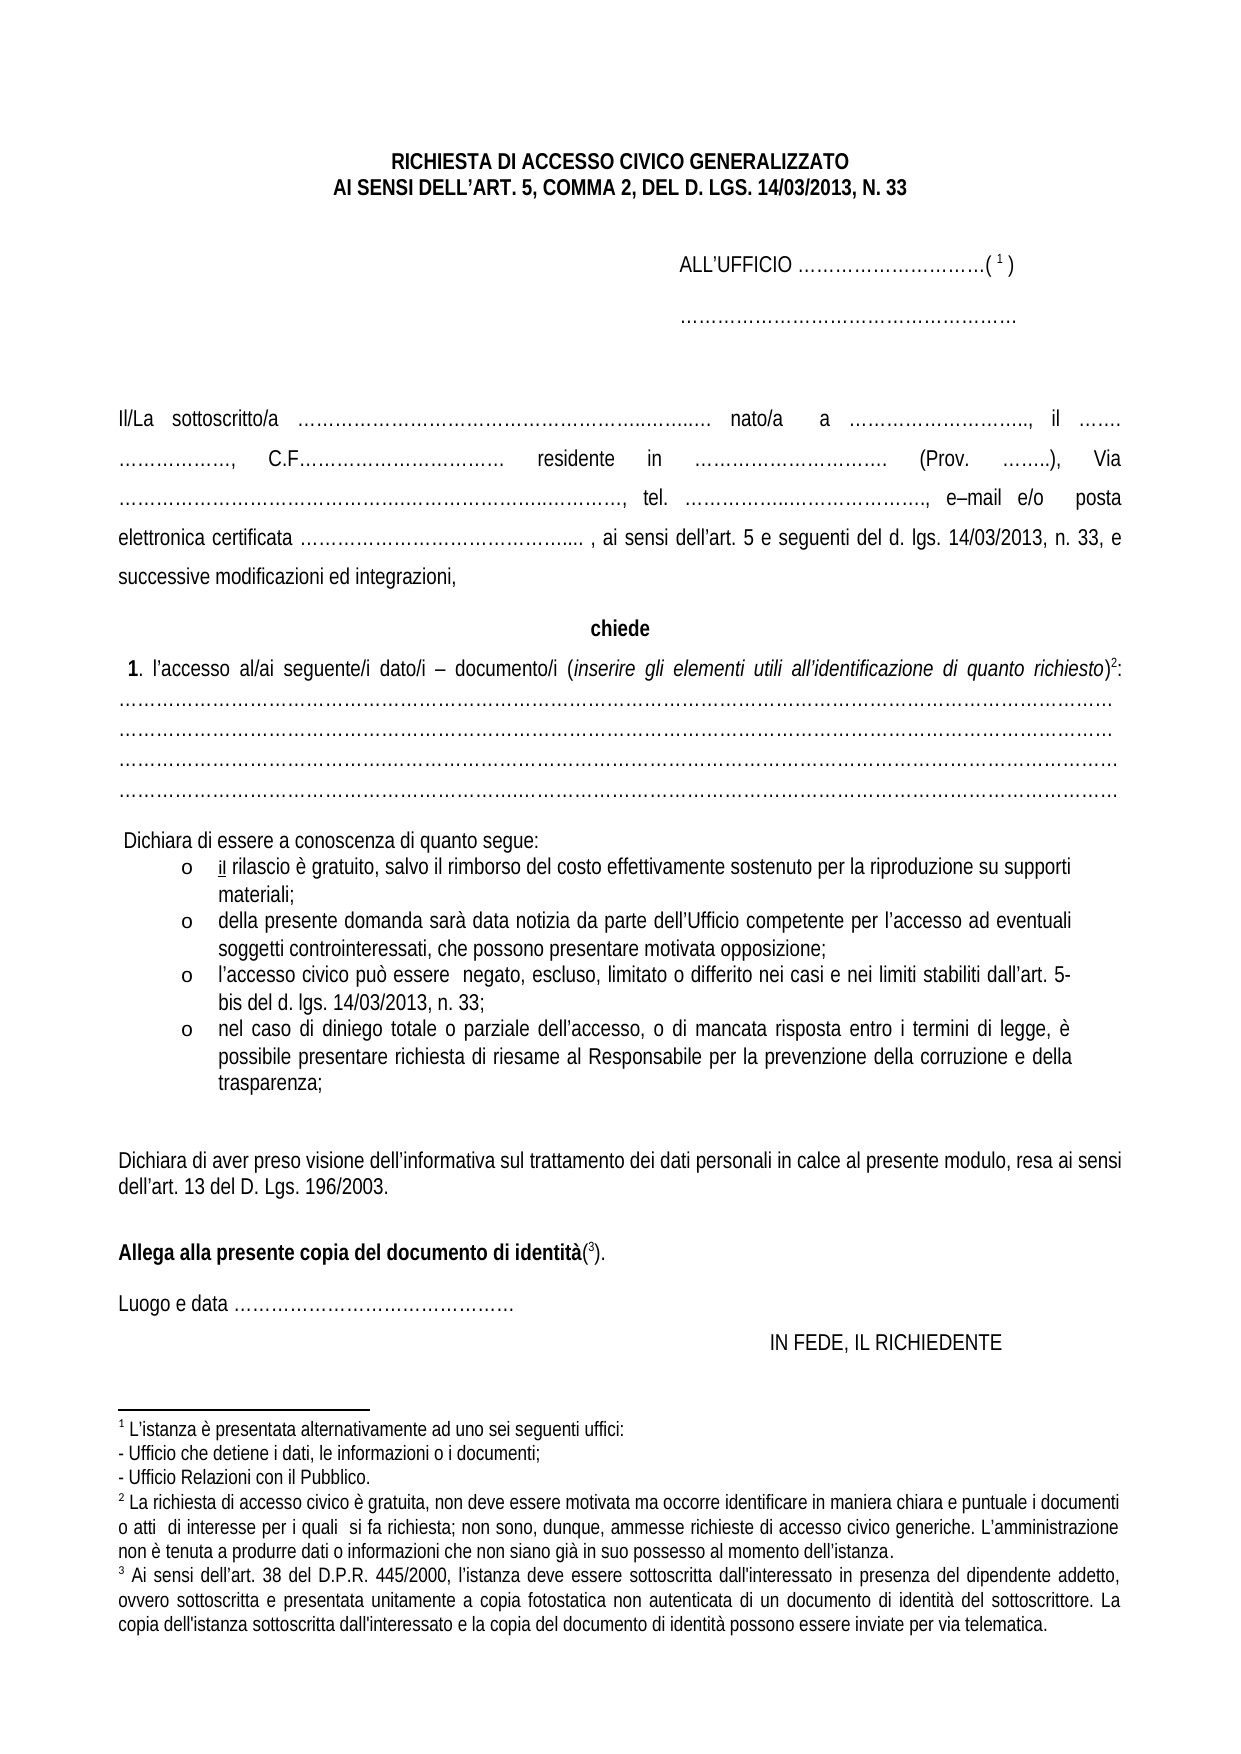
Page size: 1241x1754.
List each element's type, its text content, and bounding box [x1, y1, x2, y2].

text AI SENSI DELL’ART. 5, COMMA 2, DEL D. LGS. 14/03/2013, N. 33 [118, 174, 1122, 200]
text ……………………………………………… [118, 302, 1122, 329]
list della presente domanda sarà data notizia da parte dell’Ufficio competente per l’accesso ad eventuali soggetti controinteressati, che possono presentare motivata opposizione; [181, 907, 1072, 961]
text Dichiara di essere a conoscenza di quanto segue: [118, 827, 1122, 853]
list il rilascio è gratuito, salvo il rimborso del costo effettivamente sostenuto per la riproduzione su supporti materiali; [181, 853, 1072, 907]
list nel caso di diniego totale o parziale dell’accesso, o di mancata risposta entro i termini di legge, è possibile presentare richiesta di riesame al Responsabile per la prevenzione della corruzione e della trasparenza; [181, 1015, 1072, 1096]
text ALL’UFFICIO …………………………( ) [118, 251, 1122, 278]
text chiede [118, 615, 1122, 642]
list l’accesso civico può essere negato, escluso, limitato o differito nei casi e nei limiti stabiliti dall’art. 5-bis del d. lgs. 14/03/2013, n. 33; [181, 961, 1072, 1015]
text Luogo e data ……………………………………… [118, 1289, 1122, 1316]
text IN FEDE, IL RICHIEDENTE [118, 1328, 1122, 1355]
text RICHIESTA DI ACCESSO CIVICO GENERALIZZATO [118, 148, 1122, 174]
text 1. l’accesso al/ai seguente/i dato/i – documento/i (inserire gli elementi utili all’identificazione di quanto richiesto): …………………………………………………………………………………………………………………………………………… …………………………………………………………………………………………………………………………………………… …………………………………….……………………………………………………………………………………………………… ……………………………………………………….…………………………………………………………………………………… [118, 655, 1122, 802]
text Il/La sottoscritto/a ………………………………………………..……..… nato/a a ……………………….., il ……. ………………, C.F…………………………… residente in …………………………. (Prov. ……..), Via ……………………………………….…………………..…………, tel. ……………..…………………., e–mail e/o posta elettronica certificata …………………………………….... , ai sensi dell’art. 5 e seguenti del d. lgs. 14/03/2013, n. 33, e successive modificazioni ed integrazioni, [118, 405, 1122, 590]
text Dichiara di aver preso visione dell’informativa sul trattamento dei dati personali in calce al presente modulo, resa ai sensi dell’art. 13 del D. Lgs. 196/2003. [118, 1147, 1122, 1200]
text Allega alla presente copia del documento di identità(). [118, 1238, 1122, 1265]
